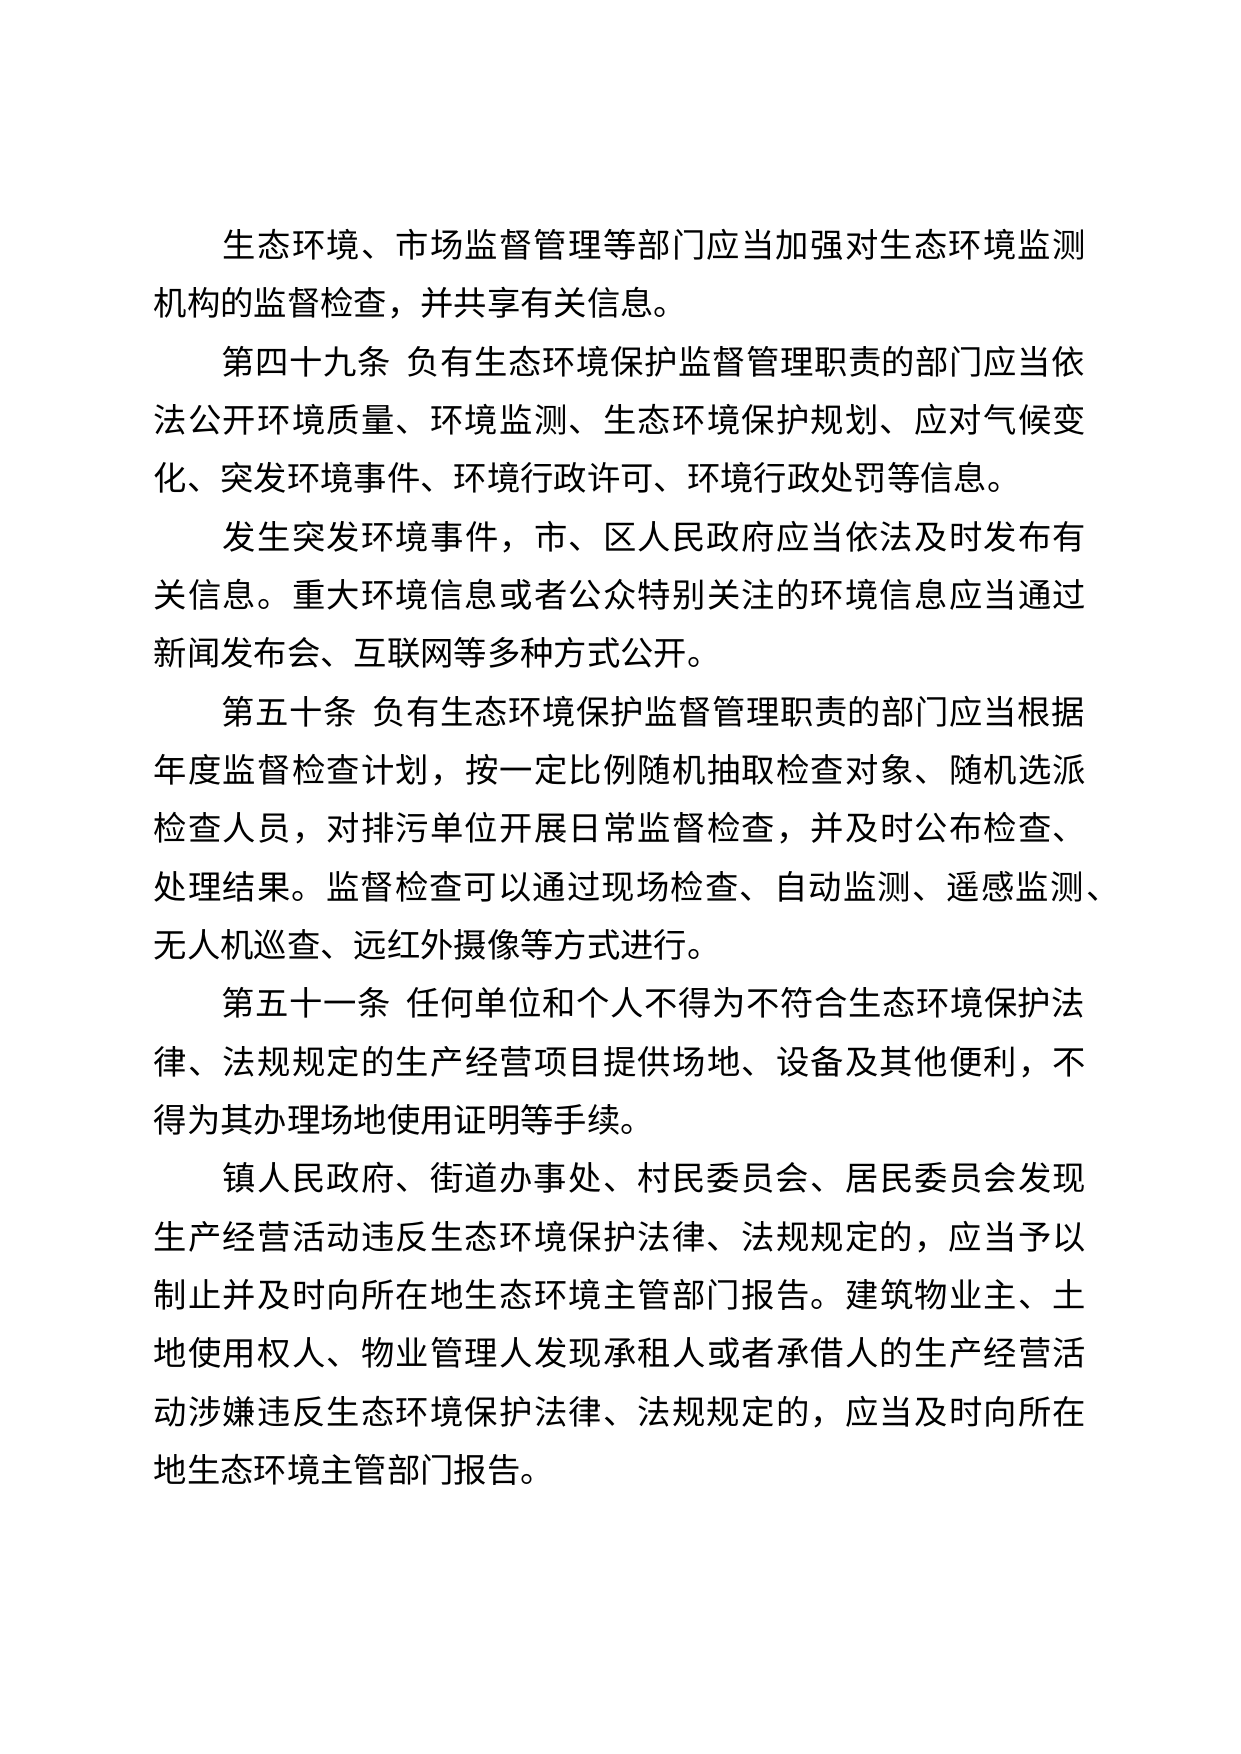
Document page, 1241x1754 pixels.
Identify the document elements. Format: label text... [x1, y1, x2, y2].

text 第五十一条 任何单位和个人不得为不符合生态环境保护法律、法规规定的生产经营项目提供场地、设备及其他便利，不得为其办理场地使用证明等手续。 [153, 969, 1087, 1144]
text 生态环境、市场监督管理等部门应当加强对生态环境监测机构的监督检查，并共享有关信息。 [153, 211, 1087, 327]
text 第五十条 负有生态环境保护监督管理职责的部门应当根据年度监督检查计划，按一定比例随机抽取检查对象、随机选派检查人员，对排污单位开展日常监督检查，并及时公布检查、处理结果。监督检查可以通过现场检查、自动监测、遥感监测、无人机巡查、远红外摄像等方式进行。 [153, 677, 1087, 969]
text 第四十九条 负有生态环境保护监督管理职责的部门应当依法公开环境质量、环境监测、生态环境保护规划、应对气候变化、突发环境事件、环境行政许可、环境行政处罚等信息。 [153, 327, 1087, 502]
text 镇人民政府、街道办事处、村民委员会、居民委员会发现生产经营活动违反生态环境保护法律、法规规定的，应当予以制止并及时向所在地生态环境主管部门报告。建筑物业主、土地使用权人、物业管理人发现承租人或者承借人的生产经营活动涉嫌违反生态环境保护法律、法规规定的，应当及时向所在地生态环境主管部门报告。 [153, 1144, 1087, 1494]
text 发生突发环境事件，市、区人民政府应当依法及时发布有关信息。重大环境信息或者公众特别关注的环境信息应当通过新闻发布会、互联网等多种方式公开。 [153, 502, 1087, 677]
